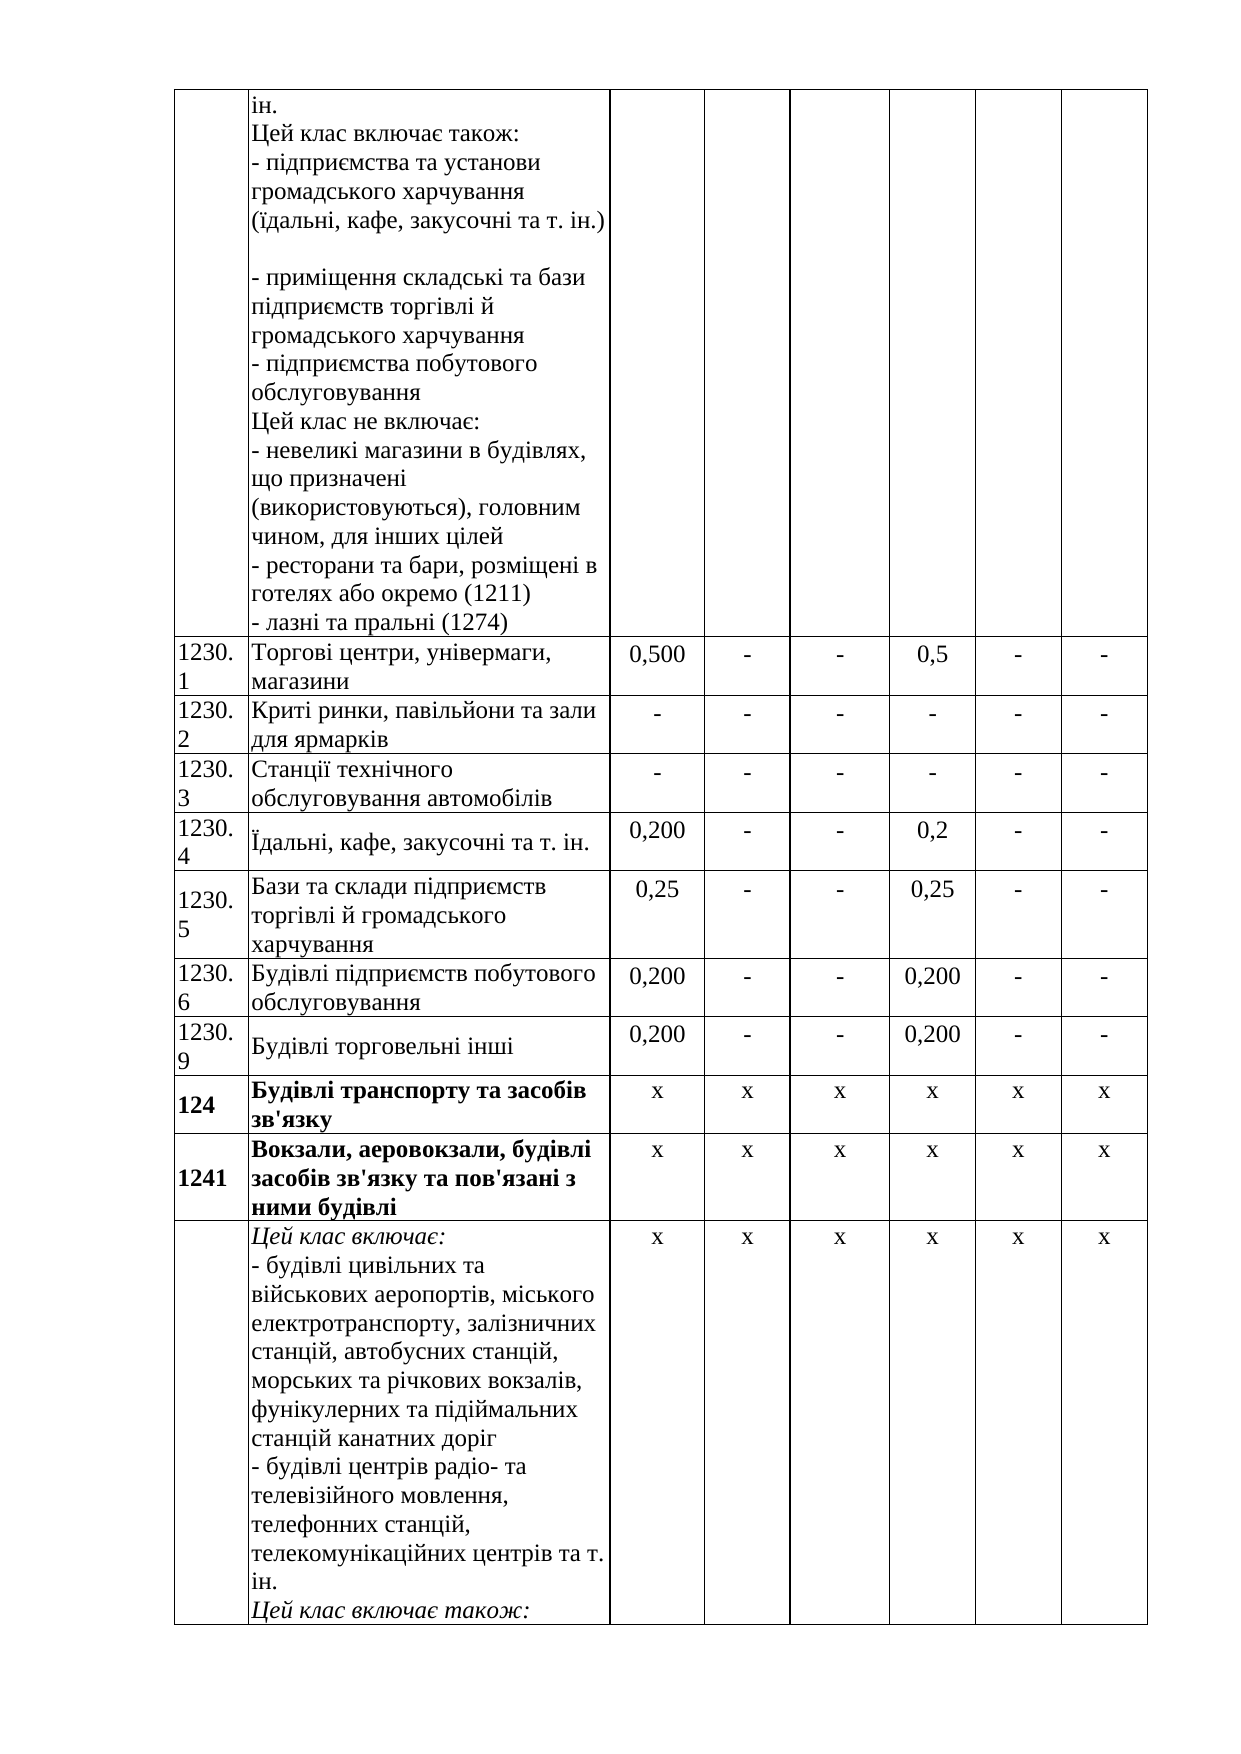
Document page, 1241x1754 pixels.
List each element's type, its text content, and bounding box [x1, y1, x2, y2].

table_cell 0,25 [890, 871, 975, 957]
table_cell - [705, 637, 789, 694]
table_cell х [1062, 1076, 1147, 1133]
table_cell х [976, 90, 1061, 636]
table_cell - [791, 637, 889, 694]
table_cell - [1062, 871, 1147, 957]
table_cell - [976, 696, 1061, 753]
table_cell Будівлі підприємств побутового обслуговування [249, 959, 609, 1016]
table_cell - [976, 754, 1061, 812]
table_cell 0,200 [611, 813, 704, 870]
table_cell х [890, 1134, 975, 1220]
table_cell 0,200 [890, 1017, 975, 1074]
table_cell 0,2 [890, 813, 975, 870]
table_cell 1241 [175, 1134, 248, 1220]
table_cell х [791, 1134, 889, 1220]
table_cell [175, 1221, 248, 1624]
table_cell Криті ринки, павільйони та зали для ярмарків [249, 696, 609, 753]
table_cell Їдальні, кафе, закусочні та т. ін. [249, 813, 609, 870]
table_cell - [705, 813, 789, 870]
table_cell - [1062, 959, 1147, 1016]
table_cell - [791, 813, 889, 870]
table_cell [175, 90, 248, 636]
table_cell - [890, 754, 975, 812]
table_cell - [791, 959, 889, 1016]
table_cell - [976, 1017, 1061, 1074]
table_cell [249, 1221, 609, 1624]
table_cell х [976, 1134, 1061, 1220]
table_cell - [1062, 637, 1147, 694]
table_cell х [976, 1076, 1061, 1133]
table_cell х [611, 1076, 704, 1133]
table_cell х [791, 1076, 889, 1133]
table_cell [249, 90, 609, 636]
table_cell х [890, 1076, 975, 1133]
table_cell 0,200 [611, 1017, 704, 1074]
table_cell - [791, 754, 889, 812]
table_cell х [705, 1134, 789, 1220]
table_cell 0,500 [611, 637, 704, 694]
table_cell х [611, 1134, 704, 1220]
table_cell - [705, 1017, 789, 1074]
table_cell х [611, 90, 704, 636]
table_cell х [1062, 1134, 1147, 1220]
table_cell Вокзали, аеровокзали, будівлі засобів зв'язку та пов'язані з ними будівлі [249, 1134, 609, 1220]
table_cell 1230.3 [175, 754, 248, 812]
table_cell Будівлі транспорту та засобів зв'язку [249, 1076, 609, 1133]
table_cell 0,200 [890, 959, 975, 1016]
table_cell х [890, 1221, 975, 1624]
table_cell х [791, 1221, 889, 1624]
table_cell 1230.1 [175, 637, 248, 694]
table_cell - [976, 813, 1061, 870]
table_cell - [1062, 813, 1147, 870]
table_cell 1230.4 [175, 813, 248, 870]
table_cell - [976, 637, 1061, 694]
table_cell - [1062, 754, 1147, 812]
table_cell х [890, 90, 975, 636]
table_cell 124 [175, 1076, 248, 1133]
table_cell - [976, 959, 1061, 1016]
table_cell х [611, 1221, 704, 1624]
table_cell х [705, 90, 789, 636]
table_cell х [1062, 1221, 1147, 1624]
table_cell 0,25 [611, 871, 704, 957]
table_cell 1230.6 [175, 959, 248, 1016]
table_cell - [705, 754, 789, 812]
table_cell - [611, 754, 704, 812]
table_cell х [705, 1076, 789, 1133]
table_cell - [1062, 1017, 1147, 1074]
table_cell х [791, 90, 889, 636]
table_cell - [791, 696, 889, 753]
table_cell 0,5 [890, 637, 975, 694]
table_cell - [705, 696, 789, 753]
table_cell х [705, 1221, 789, 1624]
table_cell - [791, 871, 889, 957]
table_cell 1230.5 [175, 871, 248, 957]
table_cell Торгові центри, універмаги, магазини [249, 637, 609, 694]
table_cell 1230.9 [175, 1017, 248, 1074]
table_cell Бази та склади підприємств торгівлі й громадського харчування [249, 871, 609, 957]
table_cell - [611, 696, 704, 753]
table_cell - [890, 696, 975, 753]
table_cell Станції технічного обслуговування автомобілів [249, 754, 609, 812]
table_cell х [976, 1221, 1061, 1624]
table_cell 0,200 [611, 959, 704, 1016]
table_cell - [1062, 696, 1147, 753]
table_cell - [705, 959, 789, 1016]
table_cell Будівлі торговельні інші [249, 1017, 609, 1074]
table_cell 1230.2 [175, 696, 248, 753]
table_cell - [791, 1017, 889, 1074]
table_cell - [976, 871, 1061, 957]
table_cell - [705, 871, 789, 957]
table_cell х [1062, 90, 1147, 636]
